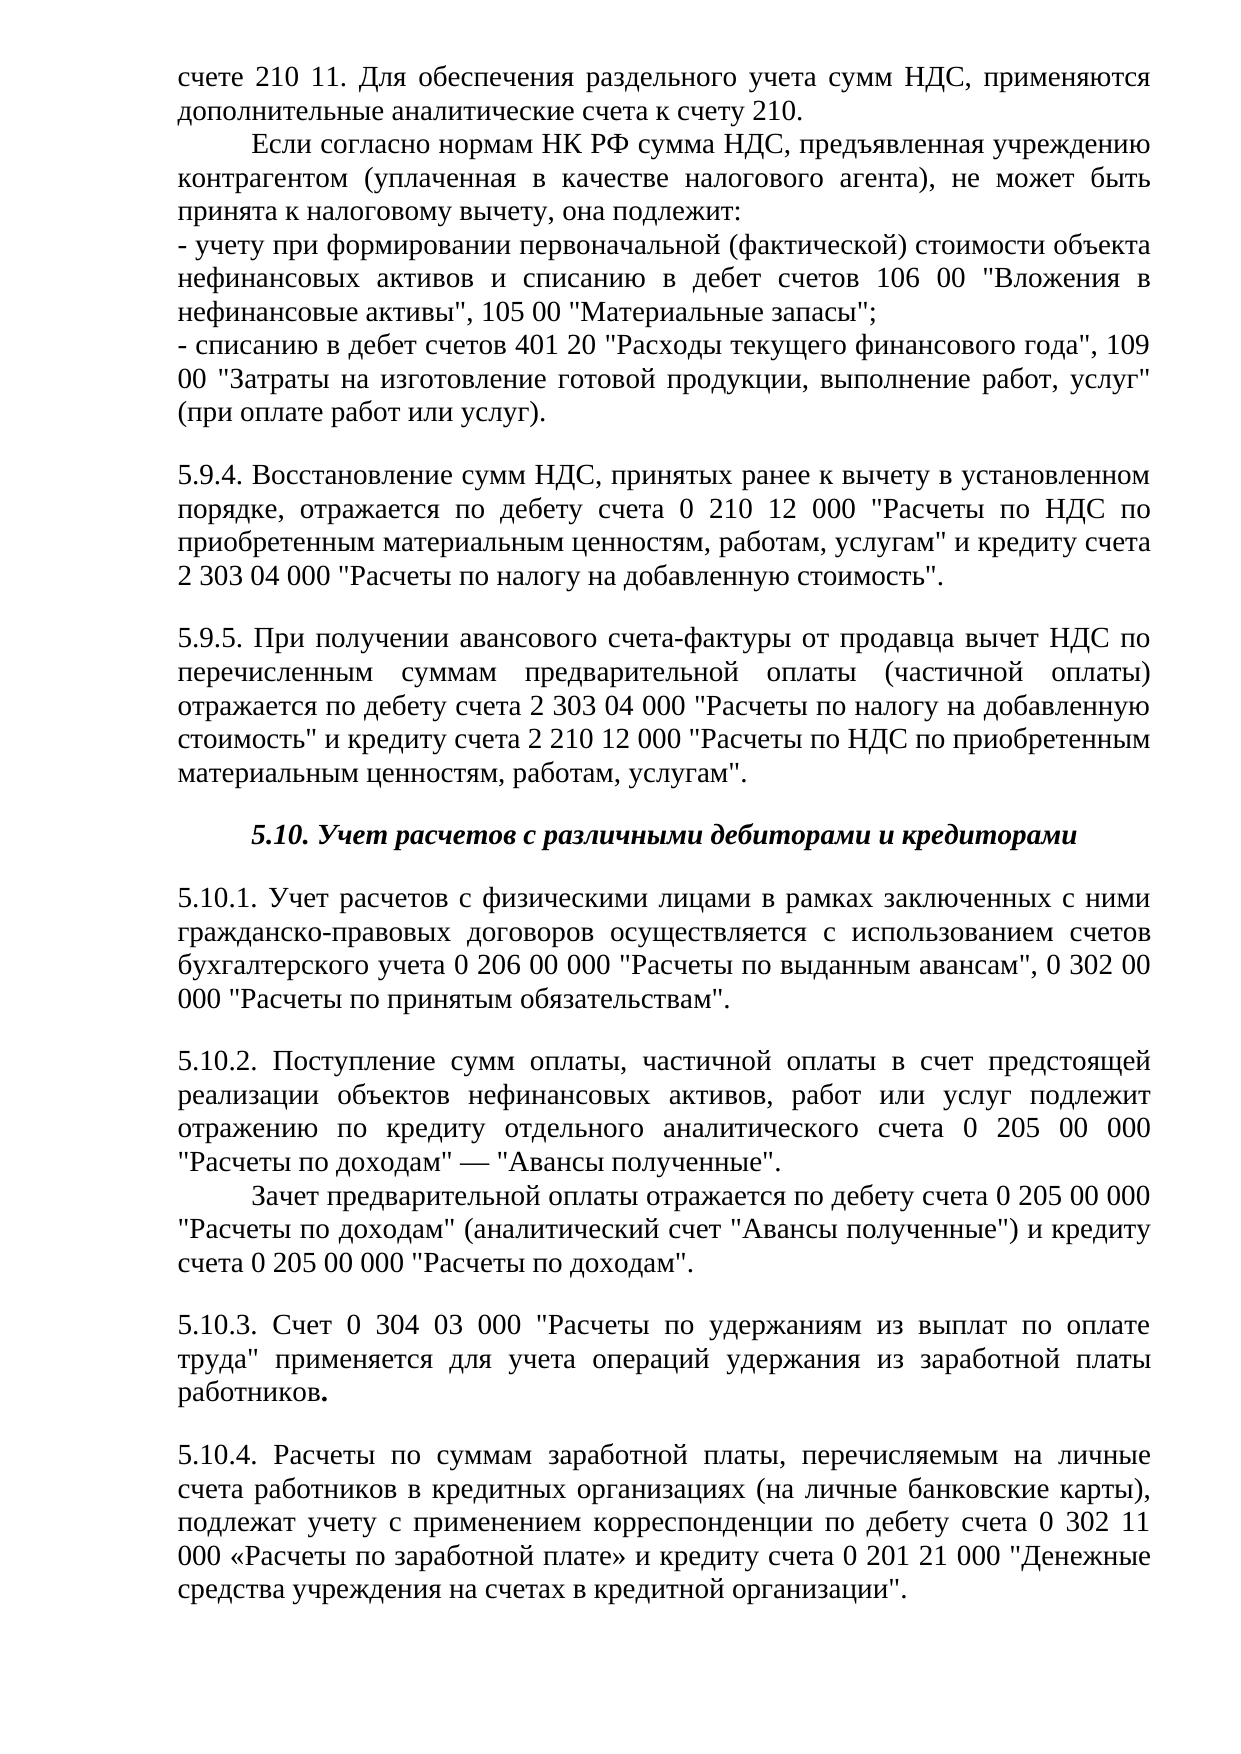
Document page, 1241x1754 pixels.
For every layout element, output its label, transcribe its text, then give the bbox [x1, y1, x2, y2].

text 5.10.4. Расчеты по суммам заработной платы, перечисляемым на личные счета работников в кредитных организациях (на личные банковские карты), подлежат учету с применением корреспонденции по дебету счета 0 302 11 000 «Расчеты по заработной плате» и кредиту счета 0 201 21 000 "Денежные средства учреждения на счетах в кредитной организации". [177, 1437, 1152, 1605]
text - списанию в дебет счетов 401 20 "Расходы текущего финансового года", 109 00 "Затраты на изготовление готовой продукции, выполнение работ, услуг" (при оплате работ или услуг). [177, 327, 1152, 428]
text 5.10.3. Счет 0 304 03 000 "Расчеты по удержаниям из выплат по оплате труда" применяется для учета операций удержания из заработной платы работников. [177, 1307, 1152, 1408]
subtitle 5.10. Учет расчетов с различными дебиторами и кредиторами [177, 817, 1152, 851]
text 5.10.2. Поступление сумм оплаты, частичной оплаты в счет предстоящей реализации объектов нефинансовых активов, работ или услуг подлежит отражению по кредиту отдельного аналитического счета 0 205 00 000 "Расчеты по доходам" — "Авансы полученные". [177, 1043, 1152, 1178]
text - учету при формировании первоначальной (фактической) стоимости объекта нефинансовых активов и списанию в дебет счетов 106 00 "Вложения в нефинансовые активы", 105 00 "Материальные запасы"; [177, 227, 1152, 327]
text Если согласно нормам НК РФ сумма НДС, предъявленная учреждению контрагентом (уплаченная в качестве налогового агента), не может быть принята к налоговому вычету, она подлежит: [177, 126, 1152, 227]
text 5.9.4. Восстановление сумм НДС, принятых ранее к вычету в установленном порядке, отражается по дебету счета 0 210 12 000 "Расчеты по НДС по приобретенным материальным ценностям, работам, услугам" и кредиту счета 2 303 04 000 "Расчеты по налогу на добавленную стоимость". [177, 457, 1152, 591]
text 5.10.1. Учет расчетов с физическими лицами в рамках заключенных с ними гражданско-правовых договоров осуществляется с использованием счетов бухгалтерского учета 0 206 00 000 "Расчеты по выданным авансам", 0 302 00 000 "Расчеты по принятым обязательствам". [177, 880, 1152, 1014]
text 5.9.5. При получении авансового счета-фактуры от продавца вычет НДС по перечисленным суммам предварительной оплаты (частичной оплаты) отражается по дебету счета 2 303 04 000 "Расчеты по налогу на добавленную стоимость" и кредиту счета 2 210 12 000 "Расчеты по НДС по приобретенным материальным ценностям, работам, услугам". [177, 621, 1152, 788]
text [177, 59, 1152, 126]
text Зачет предварительной оплаты отражается по дебету счета 0 205 00 000 "Расчеты по доходам" (аналитический счет "Авансы полученные") и кредиту счета 0 205 00 000 "Расчеты по доходам". [177, 1178, 1152, 1278]
